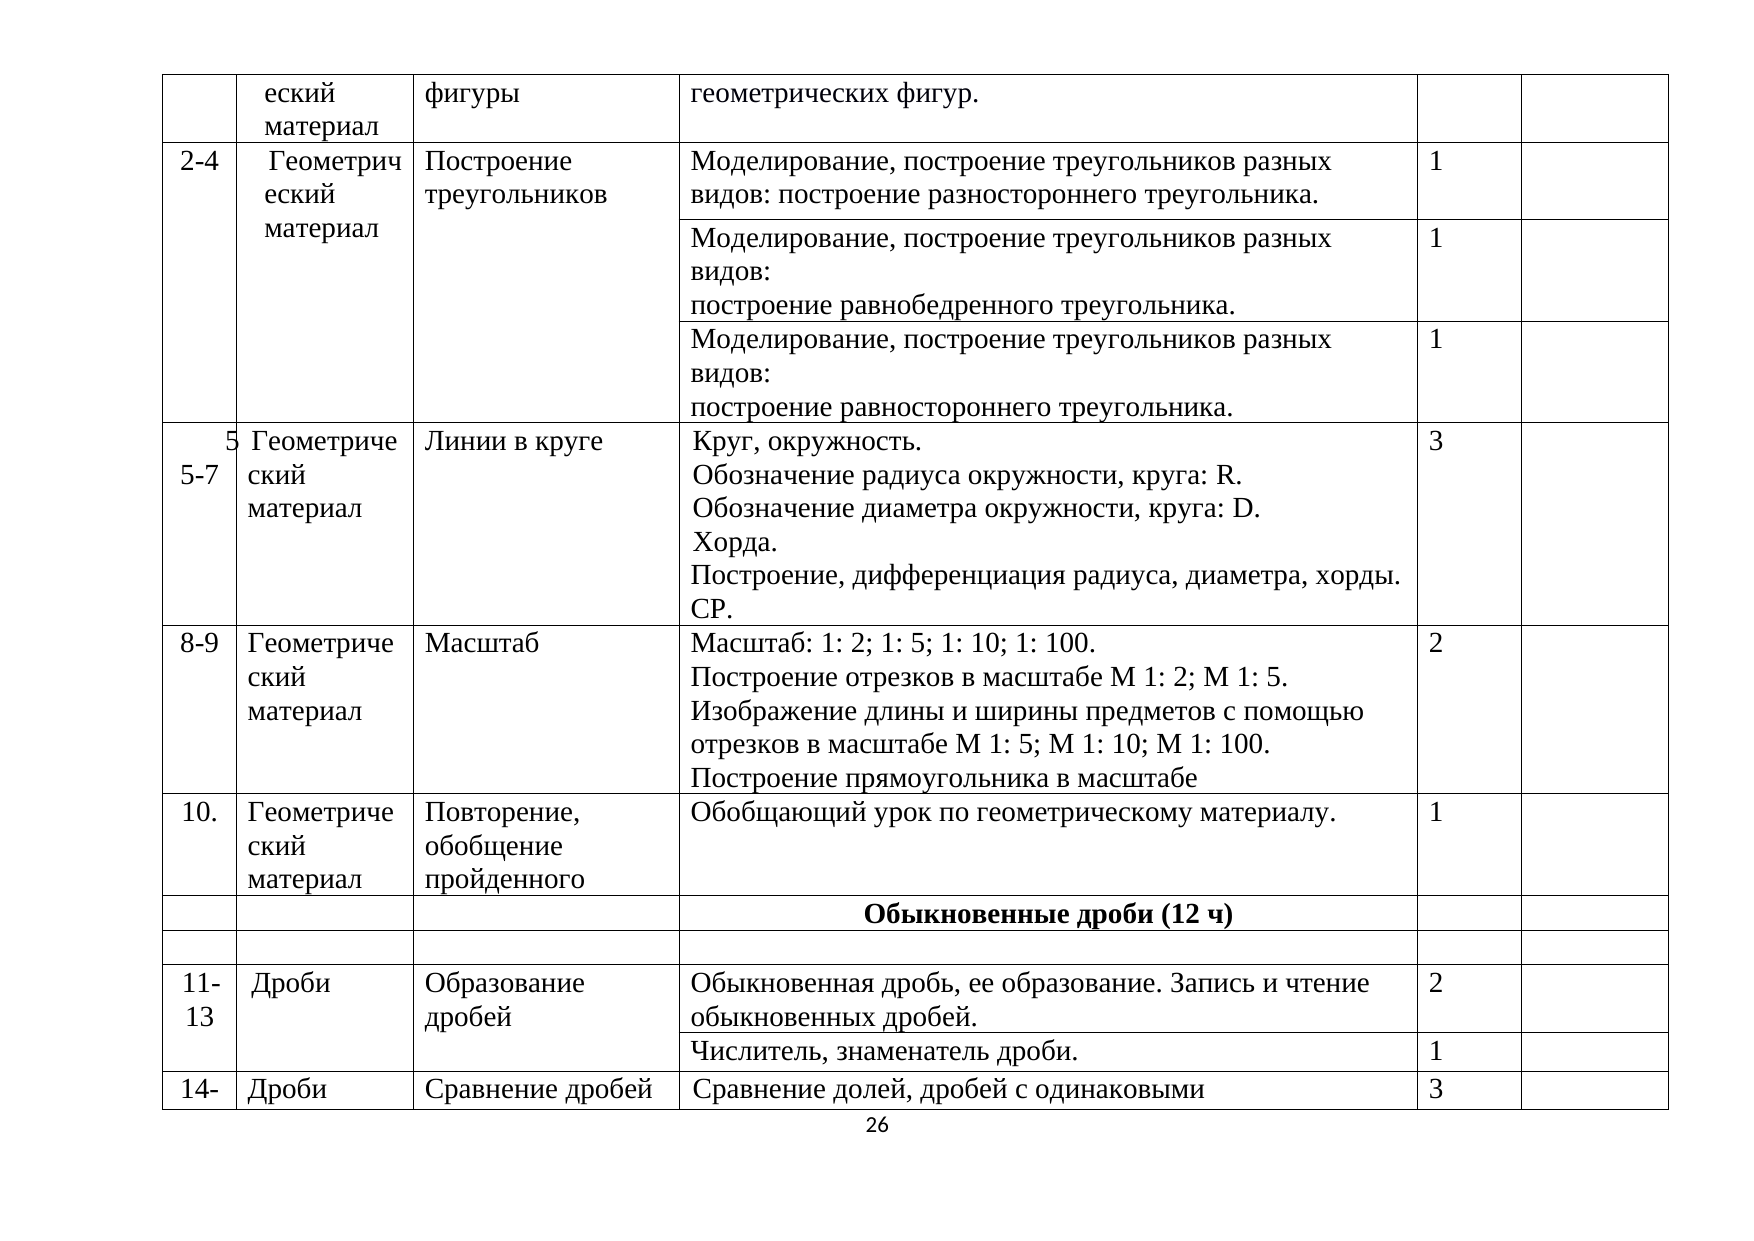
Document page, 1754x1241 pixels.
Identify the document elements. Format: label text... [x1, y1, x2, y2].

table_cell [680, 75, 1417, 142]
table_cell [1522, 423, 1668, 624]
table_cell [237, 931, 413, 964]
table_cell [163, 931, 236, 964]
table_cell 11-13 [163, 965, 236, 1071]
table_cell Круг, окружность. Обозначение радиуса окружности, круга: R. Обозначение диаметра окружности, круга: D. Хорда. Построение, дифференциация радиуса, диаметра, хорды. СР. [680, 423, 1417, 624]
table_cell 1 [1418, 794, 1521, 895]
table_cell Моделирование, построение треугольников разных видов: построение равнобедренного треугольника. [680, 220, 1417, 321]
table_cell Масштаб: 1: 2; 1: 5; 1: 10; 1: 100. Построение отрезков в масштабе М 1: 2; М 1: 5. Изображение длины и ширины предметов с помощью отрезков в масштабе М 1: 5; М 1: 10; М 1: 100. Построение прямоугольника в масштабе [680, 626, 1417, 793]
table_cell [680, 931, 1417, 964]
table_cell [1522, 965, 1668, 1032]
table_cell 1 [163, 75, 236, 142]
table_cell Сравнение долей, дробей с одинаковыми знаменателями, одинаковыми числителями. СР [680, 1072, 1417, 1109]
table_cell Построение треугольников [414, 143, 679, 422]
table_cell 3 [1418, 423, 1521, 624]
table_cell [1522, 1033, 1668, 1071]
table_cell Дроби [237, 1072, 413, 1109]
table_cell [1418, 896, 1521, 929]
table_cell [1522, 322, 1668, 422]
table_cell 1 [1418, 143, 1521, 219]
table_cell Геометрический материал [237, 143, 413, 422]
table_cell Обыкновенная дробь, ее образование. Запись и чтение обыкновенных дробей. [680, 965, 1417, 1032]
table_cell [1522, 896, 1668, 929]
table_cell [1522, 143, 1668, 219]
table_cell [1522, 794, 1668, 895]
table_cell Дроби [237, 965, 413, 1071]
table_cell Обобщающий урок по геометрическому материалу. [680, 794, 1417, 895]
table_cell 10. [163, 794, 236, 895]
table_cell [1522, 75, 1668, 142]
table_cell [414, 75, 679, 142]
table_cell 1 [1418, 220, 1521, 321]
table_cell 1 [1418, 1033, 1521, 1071]
table_cell [1522, 931, 1668, 964]
table_cell Масштаб [414, 626, 679, 793]
table_cell 1 [1418, 322, 1521, 422]
table_cell [414, 931, 679, 964]
table_cell 14-17 [163, 1072, 236, 1109]
table_cell Моделирование, построение треугольников разных видов: построение равностороннего треугольника. [680, 322, 1417, 422]
table_cell Образование дробей [414, 965, 679, 1071]
table_cell [163, 896, 236, 929]
table_cell 2 [1418, 626, 1521, 793]
table_cell Геометрический материал [237, 794, 413, 895]
table_cell Числитель, знаменатель дроби. [680, 1033, 1417, 1071]
table_cell 55-7 [163, 423, 236, 624]
table_cell [237, 896, 413, 929]
table_cell 8-9 [163, 626, 236, 793]
table_cell Геометрический материал [237, 626, 413, 793]
table_cell [1522, 220, 1668, 321]
table_cell Геометрический материал [237, 423, 413, 624]
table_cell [237, 75, 413, 142]
table_cell Линии в круге [414, 423, 679, 624]
table_cell [1522, 1072, 1668, 1109]
table_cell [414, 896, 679, 929]
table_cell 2-4 [163, 143, 236, 422]
table_cell [1418, 931, 1521, 964]
table_cell [1522, 626, 1668, 793]
table_cell Моделирование, построение треугольников разных видов: построение разностороннего треугольника. [680, 143, 1417, 219]
table_cell 1 [1418, 75, 1521, 142]
table_cell Обыкновенные дроби (12 ч) [680, 896, 1417, 929]
table_cell Повторение, обобщение пройденного [414, 794, 679, 895]
table_cell 2 [1418, 965, 1521, 1032]
table_cell Сравнение дробей [414, 1072, 679, 1109]
table_cell 3 [1418, 1072, 1521, 1109]
